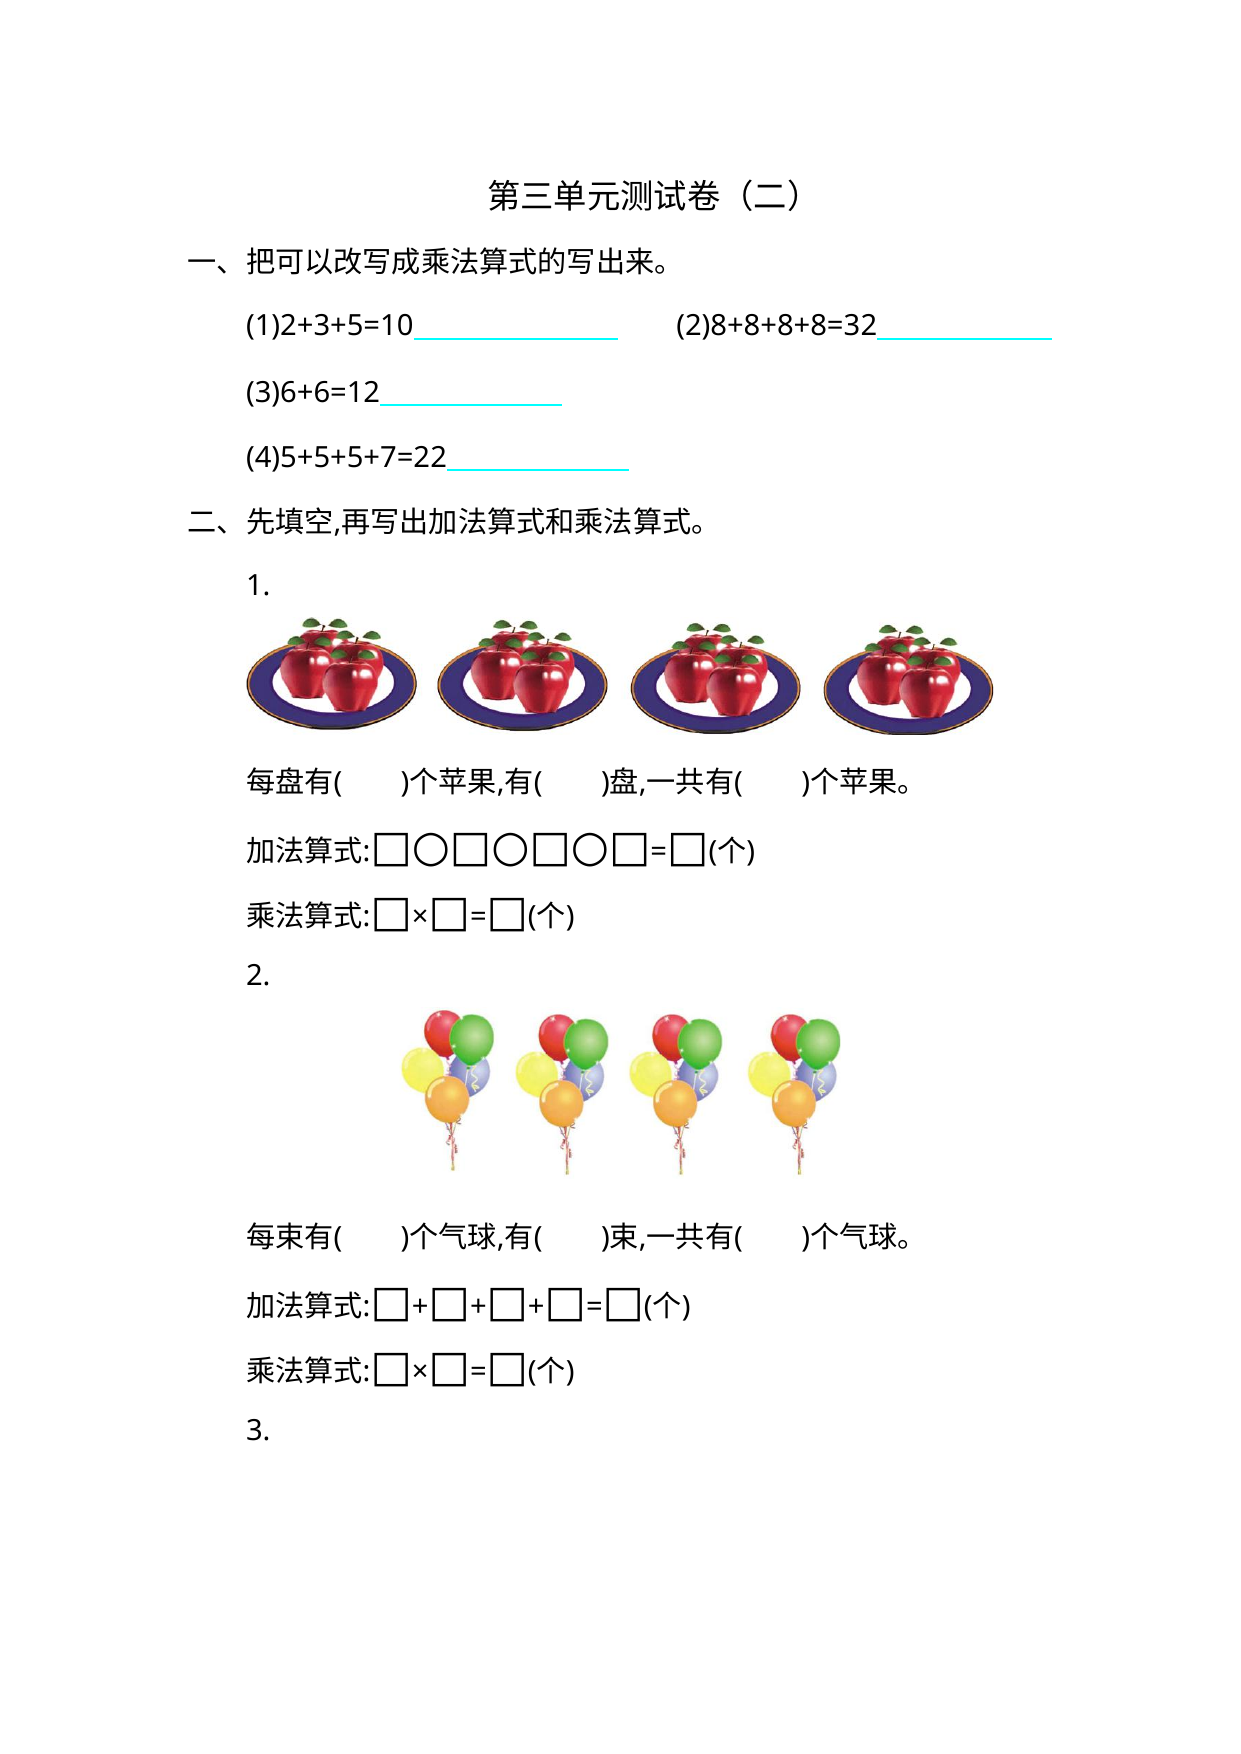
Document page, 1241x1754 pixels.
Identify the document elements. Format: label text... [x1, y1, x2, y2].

text (1)2+3+5=10 (2)8+8+8+8=32 [246, 292, 1053, 357]
text 乘法算式:□×□=□(个) [187, 1332, 1053, 1397]
text (3)6+6=12 [187, 357, 1053, 422]
picture [246, 617, 994, 735]
text 二、先填空,再写出加法算式和乘法算式。 [187, 487, 1053, 552]
text (4)5+5+5+7=22 [187, 422, 1053, 487]
text 乘法算式:□×□=□(个) [187, 877, 1053, 942]
text 加法算式:□○□○□○□=□(个) [187, 812, 1053, 877]
text 3. [187, 1397, 1053, 1462]
text 2. [187, 942, 1053, 1007]
text 一、把可以改写成乘法算式的写出来。 [187, 227, 1053, 292]
text 第三单元测试卷（二） [187, 162, 1053, 227]
text 每束有( )个气球,有( )束,一共有( )个气球。 [187, 1202, 1053, 1267]
text 加法算式:□+□+□+□=□(个) [187, 1267, 1053, 1332]
text 1. [187, 552, 1053, 617]
picture [399, 1007, 841, 1179]
text 每盘有( )个苹果,有( )盘,一共有( )个苹果。 [187, 747, 1053, 812]
